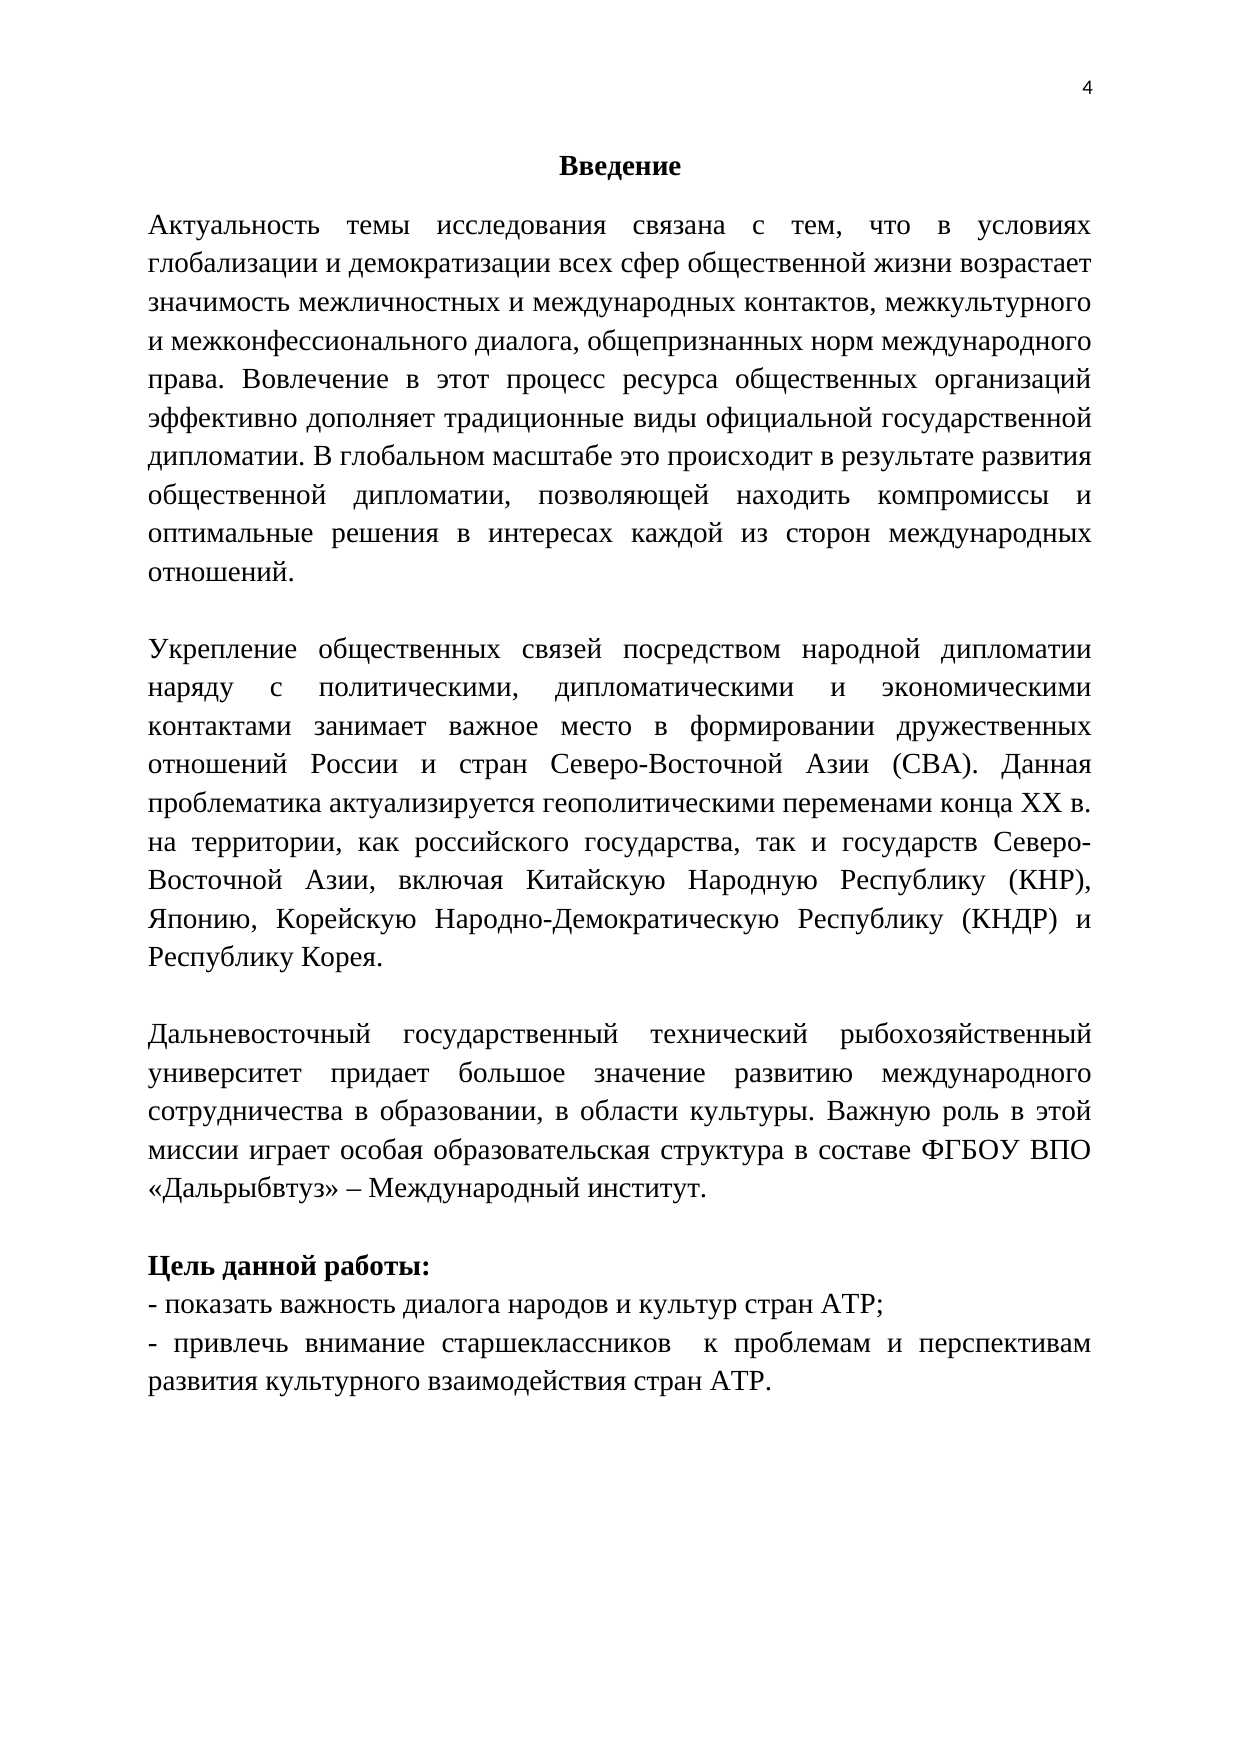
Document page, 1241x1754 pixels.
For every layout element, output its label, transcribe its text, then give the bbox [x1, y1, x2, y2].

text Цель данной работы: [148, 1248, 1092, 1281]
text - показать важность диалога народов и культур стран АТР; [148, 1286, 1092, 1320]
text Дальневосточный государственный технический рыбохозяйственный университет придает большое значение развитию международного сотрудничества в образовании, в области культуры. Важную роль в этой миссии играет особая образовательская структура в составе ФГБОУ ВПО «Дальрыбвтуз» – Международный институт. [148, 1016, 1092, 1204]
text Актуальность темы исследования связана с тем, что в условиях глобализации и демократизации всех сфер общественной жизни возрастает значимость межличностных и международных контактов, межкультурного и межконфессионального диалога, общепризнанных норм международного права. Вовлечение в этот процесс ресурса общественных организаций эффективно дополняет традиционные виды официальной государственной дипломатии. В глобальном масштабе это происходит в результате развития общественной дипломатии, позволяющей находить компромиссы и оптимальные решения в интересах каждой из сторон международных отношений. [148, 207, 1092, 587]
text Укрепление общественных связей посредством народной дипломатии наряду с политическими, дипломатическими и экономическими контактами занимает важное место в формировании дружественных отношений России и стран Северо-Восточной Азии (СВА). Данная проблематика актуализируется геополитическими переменами конца XX в. на территории, как российского государства, так и государств Северо-Восточной Азии, включая Китайскую Народную Республику (КНР), Японию, Корейскую Народно-Демократическую Республику (КНДР) и Республику Корея. [148, 631, 1092, 973]
text - привлечь внимание старшеклассников к проблемам и перспективам развития культурного взаимодействия стран АТР. [148, 1325, 1092, 1397]
text Введение [148, 148, 1092, 181]
